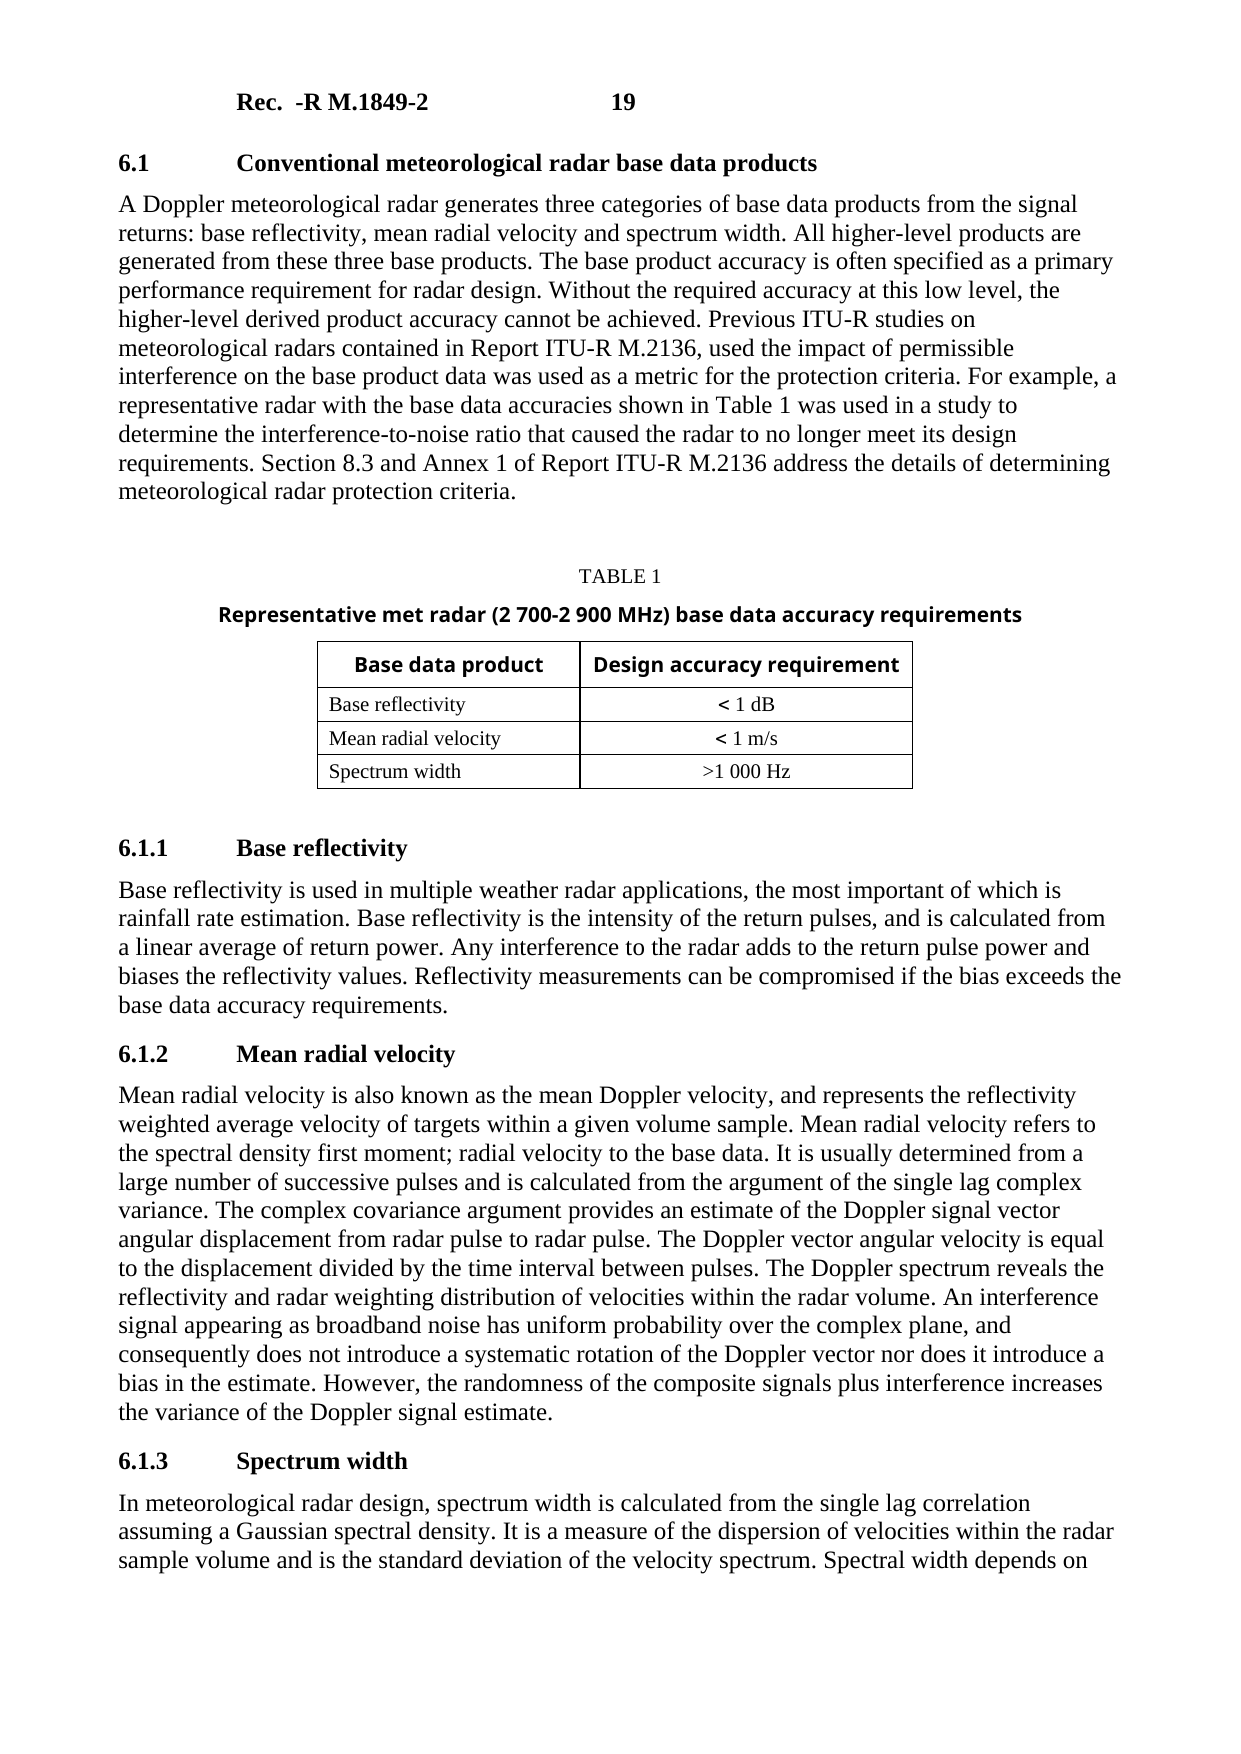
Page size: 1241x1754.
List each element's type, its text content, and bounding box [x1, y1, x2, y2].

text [118, 1488, 1122, 1574]
table_cell Spectrum width [318, 755, 579, 787]
subtitle 6.1.1 Base reflectivity [118, 833, 1122, 862]
text Base reflectivity is used in multiple weather radar applications, the most important of which is rainfall rate estimation. Base reflectivity is the intensity of the return pulses, and is calculated from a linear average of return power. Any interference to the radar adds to the return pulse power and biases the reflectivity values. Reflectivity measurements can be compromised if the bias exceeds the base data accuracy requirements. [118, 875, 1122, 1018]
table_header Design accuracy requirement [581, 642, 912, 687]
table_header Base data product [318, 642, 579, 687]
text A Doppler meteorological radar generates three categories of base data products from the signal returns: base reflectivity, mean radial velocity and spectrum width. All higher-level products are generated from these three base products. The base product accuracy is often specified as a primary performance requirement for radar design. Without the required accuracy at this low level, the higher-level derived product accuracy cannot be achieved. Previous ITU-R studies on meteorological radars contained in Report ITU-R M.2136, used the impact of permissible interference on the base product data was used as a metric for the protection criteria. For example, a representative radar with the base data accuracies shown in Table 1 was used in a study to determine the interference-to-noise ratio that caused the radar to no longer meet its design requirements. Section 8.3 and Annex 1 of Report ITU-R M.2136 address the details of determining meteorological radar protection criteria. [118, 189, 1122, 505]
table_cell 1 m/s [581, 722, 912, 754]
title Representative met radar (2 700-2 900 MHz) base data accuracy requirements [118, 600, 1122, 628]
table_cell >1 000 Hz [581, 755, 912, 787]
table_cell Base reflectivity [318, 688, 579, 721]
table_cell Mean radial velocity [318, 722, 579, 754]
table_cell 1 dB [581, 688, 912, 721]
text Mean radial velocity is also known as the mean Doppler velocity, and represents the reflectivity weighted average velocity of targets within a given volume sample. Mean radial velocity refers to the spectral density first moment; radial velocity to the base data. It is usually determined from a large number of successive pulses and is calculated from the argument of the single lag complex variance. The complex covariance argument provides an estimate of the Doppler signal vector angular displacement from radar pulse to radar pulse. The Doppler vector angular velocity is equal to the displacement divided by the time interval between pulses. The Doppler spectrum reveals the reflectivity and radar weighting distribution of velocities within the radar volume. An interference signal appearing as broadband noise has uniform probability over the complex plane, and consequently does not introduce a systematic rotation of the Doppler vector nor does it introduce a bias in the estimate. However, the randomness of the composite signals plus interference increases the variance of the Doppler signal estimate. [118, 1081, 1122, 1426]
subtitle 6.1.2 Mean radial velocity [118, 1039, 1122, 1068]
subtitle 6.1.3 Spectrum width [118, 1446, 1122, 1475]
text TABLE 1 [118, 563, 1122, 588]
subtitle 6.1 Conventional meteorological radar base data products [118, 148, 1122, 176]
